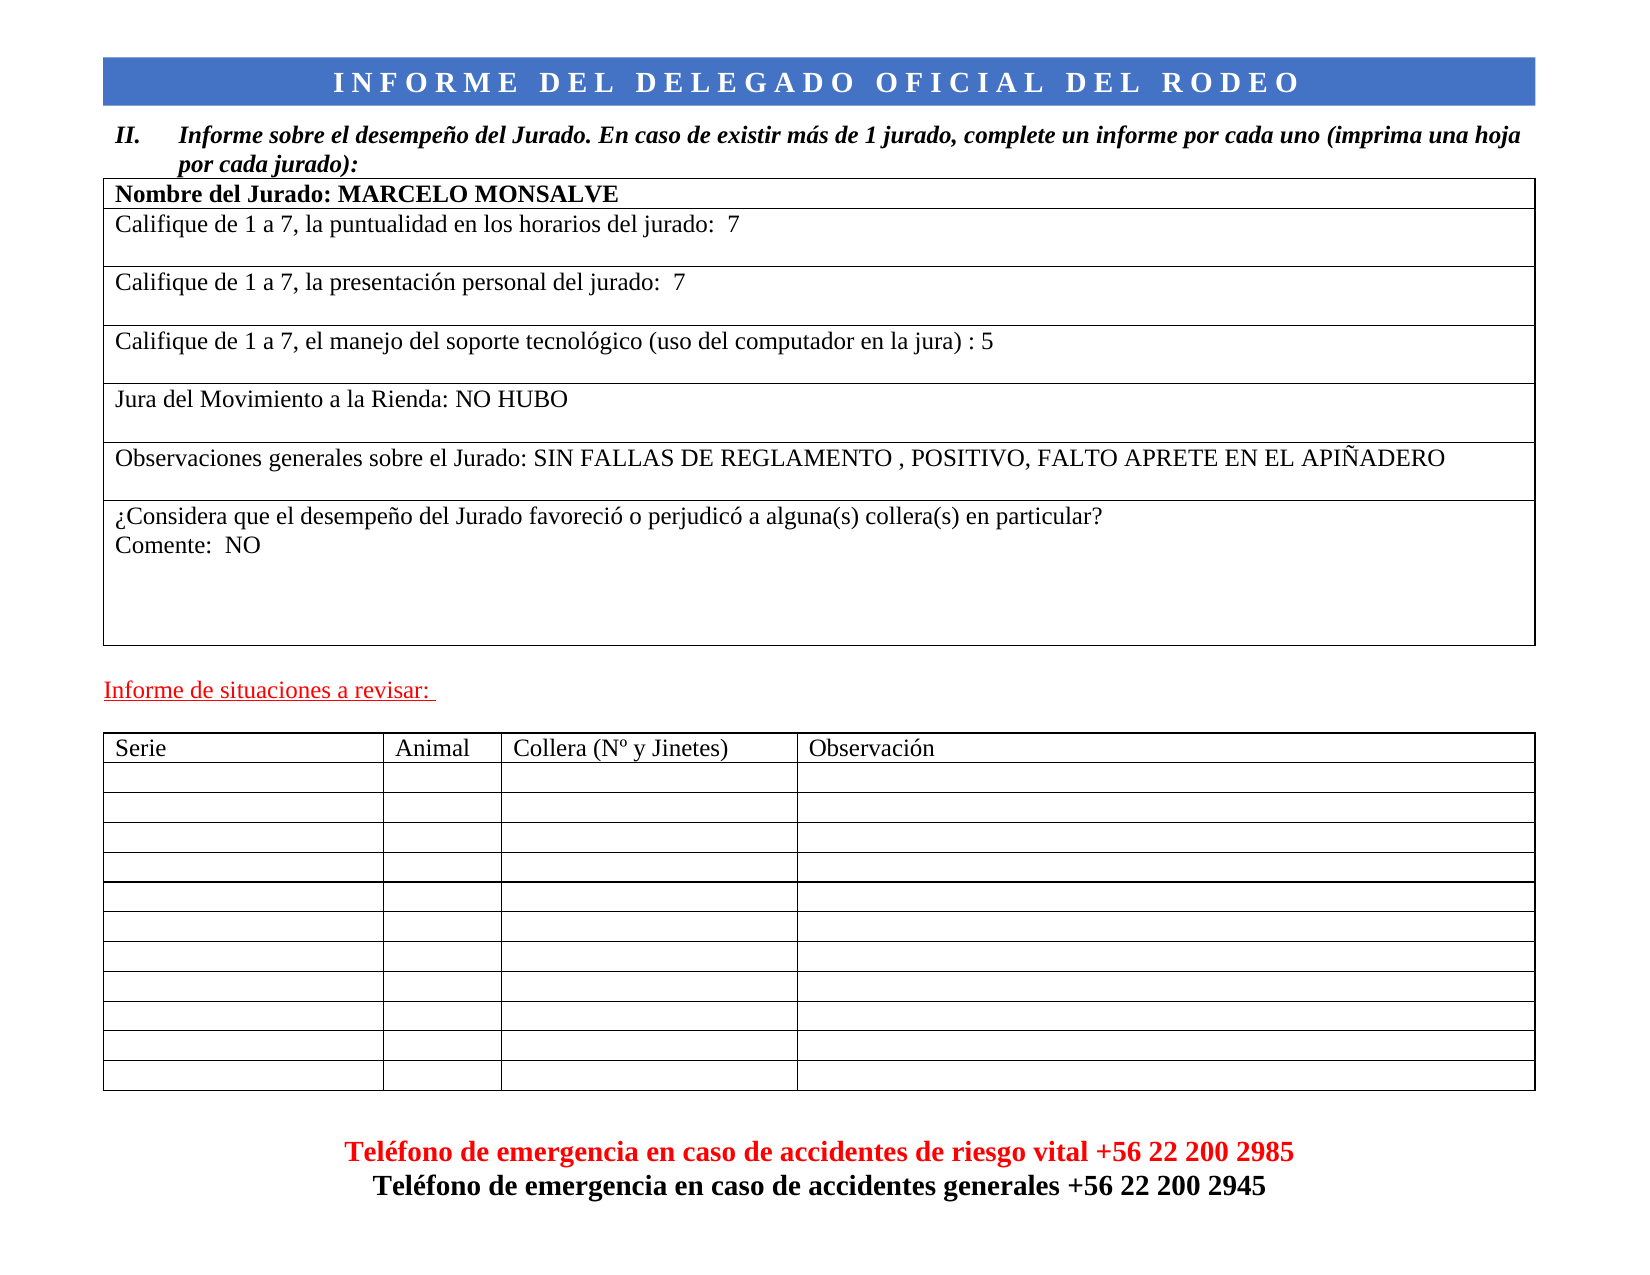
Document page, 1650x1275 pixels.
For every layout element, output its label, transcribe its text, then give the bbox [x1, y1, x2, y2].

table_cell [104, 1002, 383, 1030]
table_header Collera (Nº y Jinetes) [502, 734, 797, 762]
table_cell [104, 1061, 383, 1090]
table_cell [798, 1061, 1534, 1090]
table_cell [104, 972, 383, 1001]
table_cell [104, 823, 383, 852]
table_cell [502, 1061, 797, 1090]
table_cell [798, 1031, 1534, 1060]
table_cell [384, 942, 501, 971]
table_header Nombre del Jurado: MARCELO MONSALVE [104, 179, 1534, 208]
table_cell [104, 912, 383, 941]
table_cell [104, 793, 383, 822]
table_cell [798, 883, 1534, 911]
table_cell Califique de 1 a 7, la presentación personal del jurado: 7 [104, 267, 1534, 325]
table_header Observación [798, 734, 1534, 762]
table_cell [798, 1002, 1534, 1030]
table_cell [502, 763, 797, 792]
table_cell [384, 972, 501, 1001]
text Informe de situaciones a revisar: [103, 675, 1329, 704]
table_cell Califique de 1 a 7, el manejo del soporte tecnológico (uso del computador en la jura) : 5 [104, 326, 1534, 383]
table_cell [104, 942, 383, 971]
table_cell [502, 793, 797, 822]
table_cell [384, 1061, 501, 1090]
table_cell [104, 1031, 383, 1060]
table_cell [502, 912, 797, 941]
table_cell [502, 1002, 797, 1030]
table_cell [104, 763, 383, 792]
table_header Animal [384, 734, 501, 762]
table_cell [798, 912, 1534, 941]
table_cell [502, 942, 797, 971]
table_cell [384, 793, 501, 822]
table_cell Jura del Movimiento a la Rienda: NO HUBO [104, 384, 1534, 442]
table_cell [384, 1031, 501, 1060]
table_cell ¿Considera que el desempeño del Jurado favoreció o perjudicó a alguna(s) collera(s) en particular? Comente: NO [104, 501, 1534, 645]
table_cell [798, 823, 1534, 852]
table_cell [502, 972, 797, 1001]
table_cell [384, 823, 501, 852]
table_cell [502, 823, 797, 852]
table_cell [798, 763, 1534, 792]
table_cell [384, 912, 501, 941]
table_cell [502, 853, 797, 881]
table_cell [502, 1031, 797, 1060]
table_cell [384, 1002, 501, 1030]
table_cell Observaciones generales sobre el Jurado: SIN FALLAS DE REGLAMENTO , POSITIVO, FALTO APRETE EN EL APIÑADERO [104, 443, 1534, 500]
table_cell [502, 883, 797, 911]
table_cell [384, 763, 501, 792]
table_cell [798, 942, 1534, 971]
table_header Serie [104, 734, 383, 762]
table_cell [798, 793, 1534, 822]
table_cell [104, 883, 383, 911]
table_cell [384, 853, 501, 881]
table_cell [384, 883, 501, 911]
table_cell [104, 853, 383, 881]
table_cell [798, 853, 1534, 881]
table_cell Califique de 1 a 7, la puntualidad en los horarios del jurado: 7 [104, 209, 1534, 266]
table_cell [798, 972, 1534, 1001]
list Informe sobre el desempeño del Jurado. En caso de existir más de 1 jurado, complete un informe por cada uno (imprima una hoja por cada jurado): [141, 120, 1536, 178]
